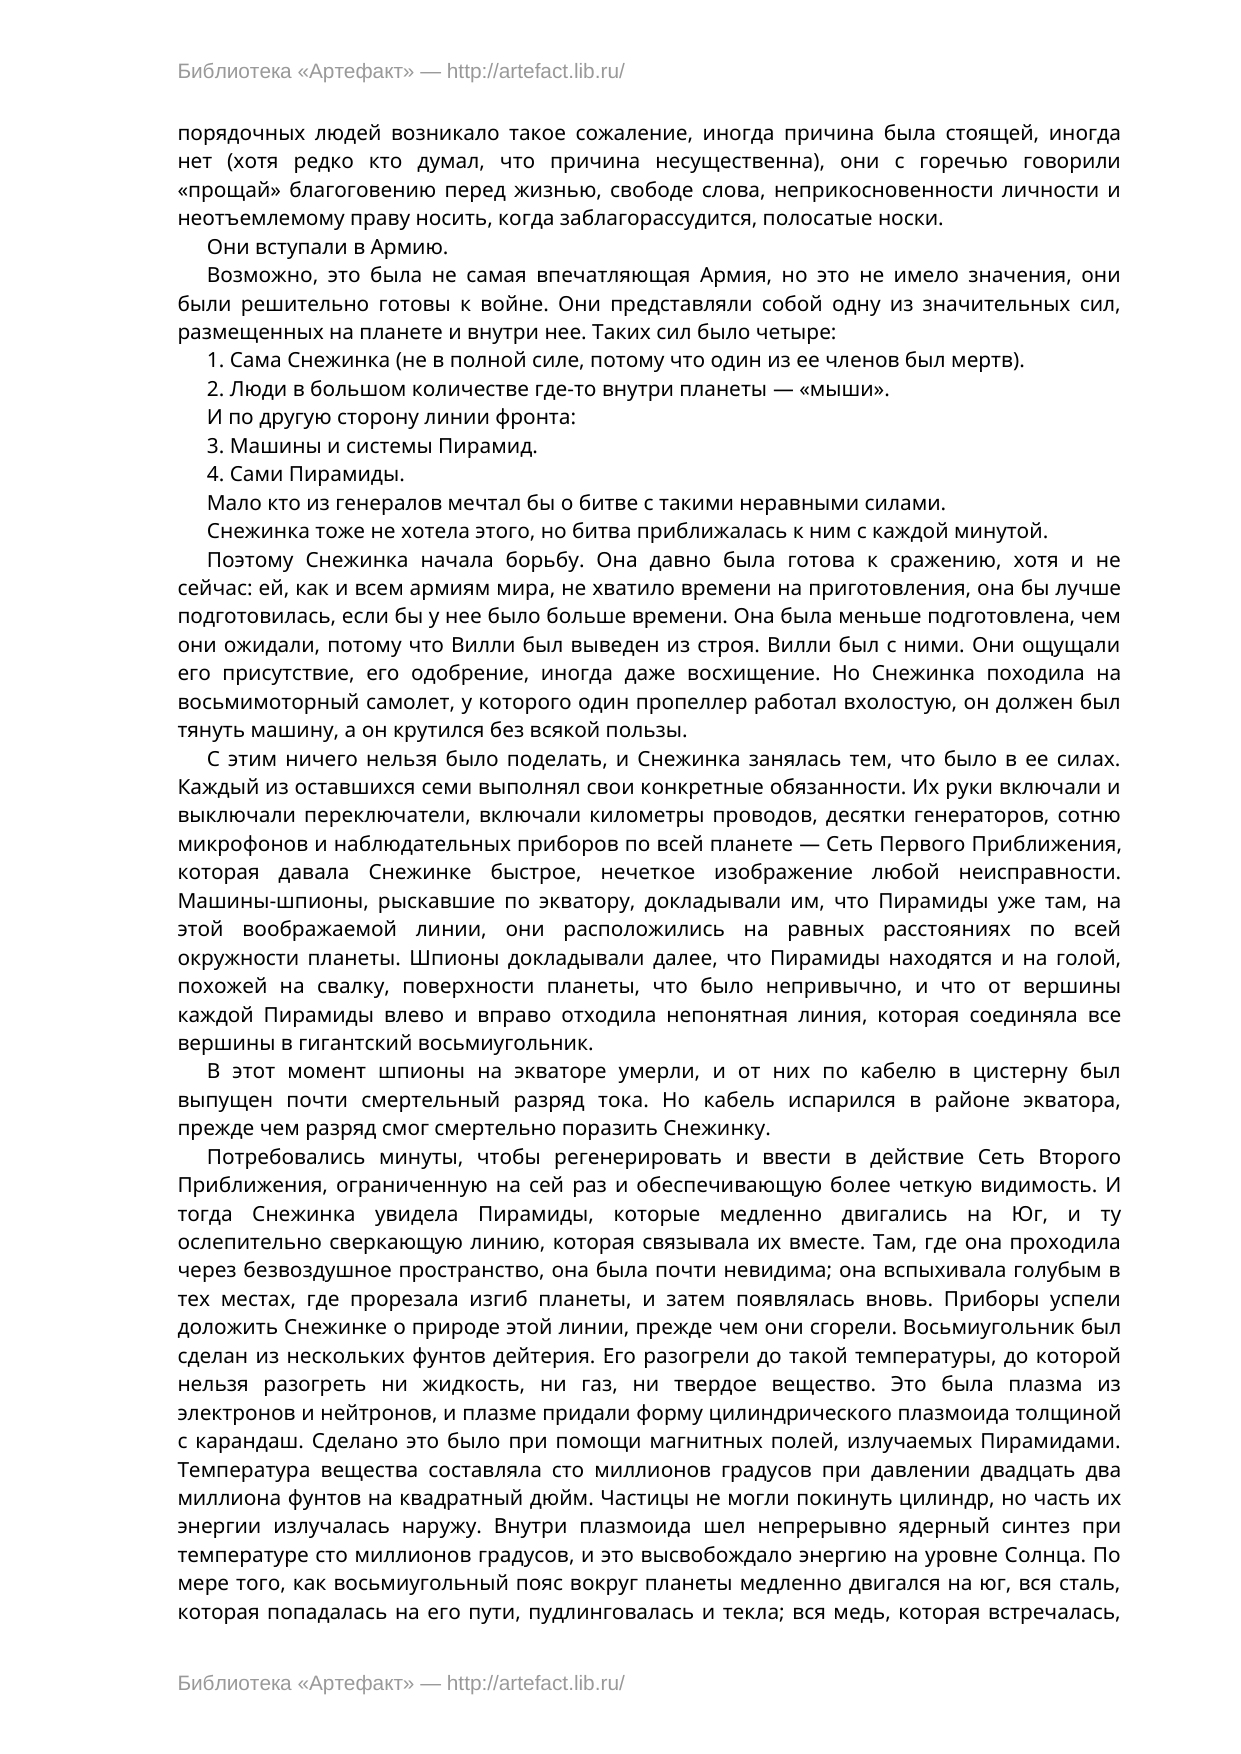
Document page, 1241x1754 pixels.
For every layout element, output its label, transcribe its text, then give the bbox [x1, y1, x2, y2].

text Поэтому Снежинка начала борьбу. Она давно была готова к сражению, хотя и не сейчас: ей, как и всем армиям мира, не хватило времени на приготовления, она бы лучше подготовилась, если бы у нее было больше времени. Она была меньше подготовлена, чем они ожидали, потому что Вилли был выведен из строя. Вилли был с ними. Они ощущали его присутствие, его одобрение, иногда даже восхищение. Но Снежинка походила на восьмимоторный самолет, у которого один пропеллер работал вхолостую, он должен был тянуть машину, а он крутился без всякой пользы. [177, 545, 1122, 744]
text Снежинка тоже не хотела этого, но битва приближалась к ним с каждой минутой. [177, 516, 1122, 545]
text Мало кто из генералов мечтал бы о битве с такими неравными силами. [177, 488, 1122, 516]
text 3. Машины и системы Пирамид. [177, 431, 1122, 459]
text 1. Сама Снежинка (не в полной силе, потому что один из ее членов был мертв). [177, 346, 1122, 374]
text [177, 118, 1122, 232]
text 4. Сами Пирамиды. [177, 459, 1122, 488]
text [177, 1142, 1122, 1625]
text Они вступали в Армию. [177, 232, 1122, 260]
text В этот момент шпионы на экваторе умерли, и от них по кабелю в цистерну был выпущен почти смертельный разряд тока. Но кабель испарился в районе экватора, прежде чем разряд смог смертельно поразить Снежинку. [177, 1057, 1122, 1142]
text И по другую сторону линии фронта: [177, 402, 1122, 431]
text Возможно, это была не самая впечатляющая Армия, но это не имело значения, они были решительно готовы к войне. Они представляли собой одну из значительных сил, размещенных на планете и внутри нее. Таких сил было четыре: [177, 260, 1122, 346]
text 2. Люди в большом количестве где-то внутри планеты — «мыши». [177, 374, 1122, 402]
text С этим ничего нельзя было поделать, и Снежинка занялась тем, что было в ее силах. Каждый из оставшихся семи выполнял свои конкретные обязанности. Их руки включали и выключали переключатели, включали километры проводов, десятки генераторов, сотню микрофонов и наблюдательных приборов по всей планете — Сеть Первого Приближения, которая давала Снежинке быстрое, нечеткое изображение любой неисправности. Машины-шпионы, рыскавшие по экватору, докладывали им, что Пирамиды уже там, на этой воображаемой линии, они расположились на равных расстояниях по всей окружности планеты. Шпионы докладывали далее, что Пирамиды находятся и на голой, похожей на свалку, поверхности планеты, что было непривычно, и что от вершины каждой Пирамиды влево и вправо отходила непонятная линия, которая соединяла все вершины в гигантский восьмиугольник. [177, 744, 1122, 1057]
